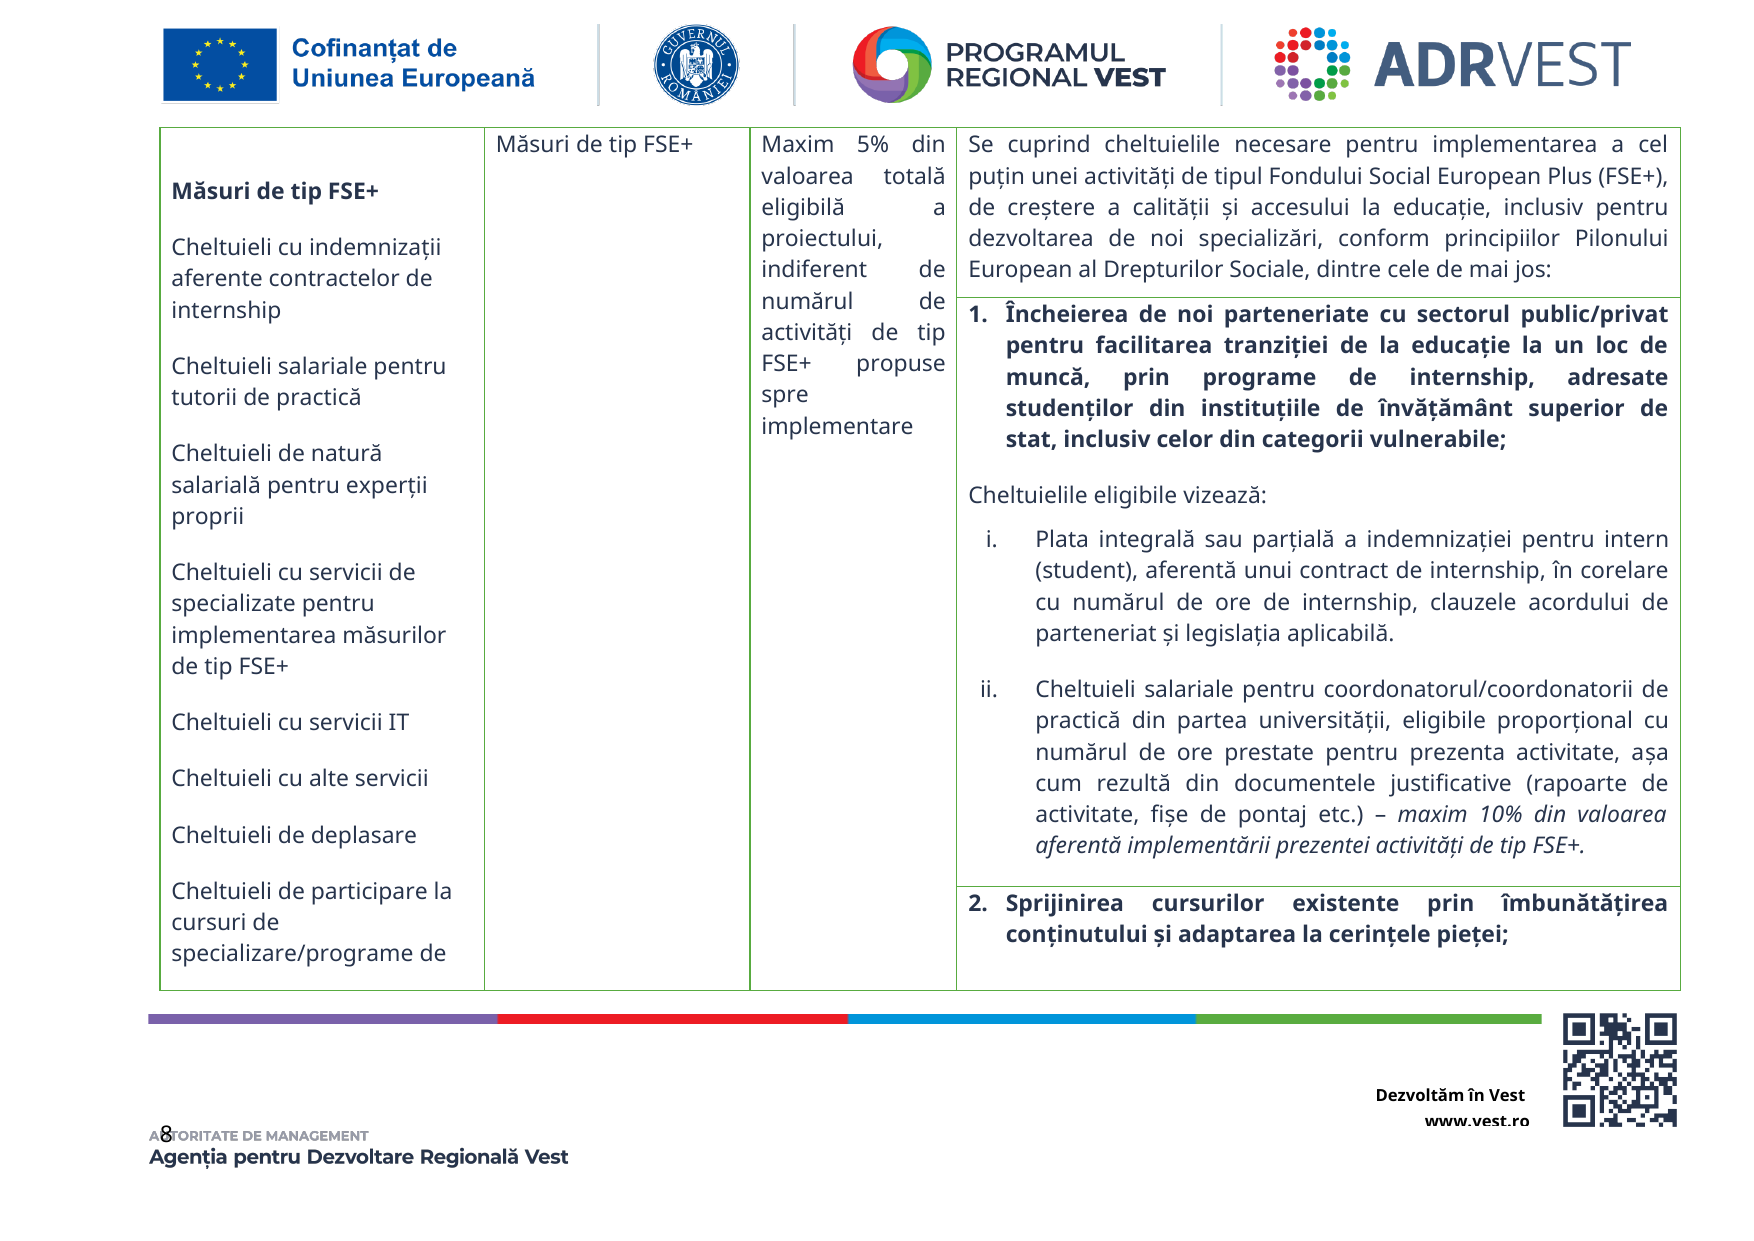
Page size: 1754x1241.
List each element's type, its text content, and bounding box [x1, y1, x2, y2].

table_cell Se cuprind cheltuielile necesare pentru implementarea a cel puțin unei activități de tipul Fondului Social European Plus (FSE+), de creștere a calității și accesului la educație, inclusiv pentru dezvoltarea de noi specializări, conform principiilor Pilonului European al Drepturilor Sociale, dintre cele de mai jos: [957, 128, 1680, 297]
picture [1554, 1005, 1686, 1136]
table_cell Încheierea de noi parteneriate cu sectorul public/privat pentru facilitarea tranziției de la educație la un loc de muncă, prin programe de internship, adresate studenților din instituțiile de învățământ superior de stat, inclusiv celor din categorii vulnerabile; Cheltuielile eligibile vizează: Plata integrală sau parțială a indemnizației pentru intern (student), aferentă unui contract de internship, în corelare cu numărul de ore de internship, clauzele acordului de parteneriat și legislația aplicabilă. Cheltuieli salariale pentru coordonatorul/coordonatorii de practică din partea universității, eligibile proporțional cu numărul de ore prestate pentru prezenta activitate, așa cum rezultă din documentele justificative (rapoarte de activitate, fișe de pontaj etc.) – maxim 10% din valoarea aferentă implementării prezentei activități de tip FSE+. [957, 298, 1680, 886]
table_cell Măsuri de tip FSE+ Cheltuieli cu indemnizații aferente contractelor de internship Cheltuieli salariale pentru tutorii de practică Cheltuieli de natură salarială pentru experții proprii Cheltuieli cu servicii de specializate pentru implementarea măsurilor de tip FSE+ Cheltuieli cu servicii IT Cheltuieli cu alte servicii Cheltuieli de deplasare Cheltuieli de participare la cursuri de specializare/programe de formare pentru cadrele didactice Cheltuieli pentru acreditare la ARACIS Cheltuieli pentru acreditare la ANC Cheltuieli cu servicii de specialitate pentru dezvoltarea și pilotarea furnizării de cursuri deschise de formare continuă Burse/indemnizații pentru studenții aparținând grupurilor vulnerabile, inclusiv studenții cu CES Alte cheltuieli [161, 128, 484, 990]
picture [161, 23, 1631, 106]
table_cell Măsuri de tip FSE+ [485, 128, 749, 990]
table_cell Maxim 5% din valoarea totală eligibilă a proiectului, indiferent de numărul de activități de tip FSE+ propuse spre implementare [751, 128, 956, 990]
